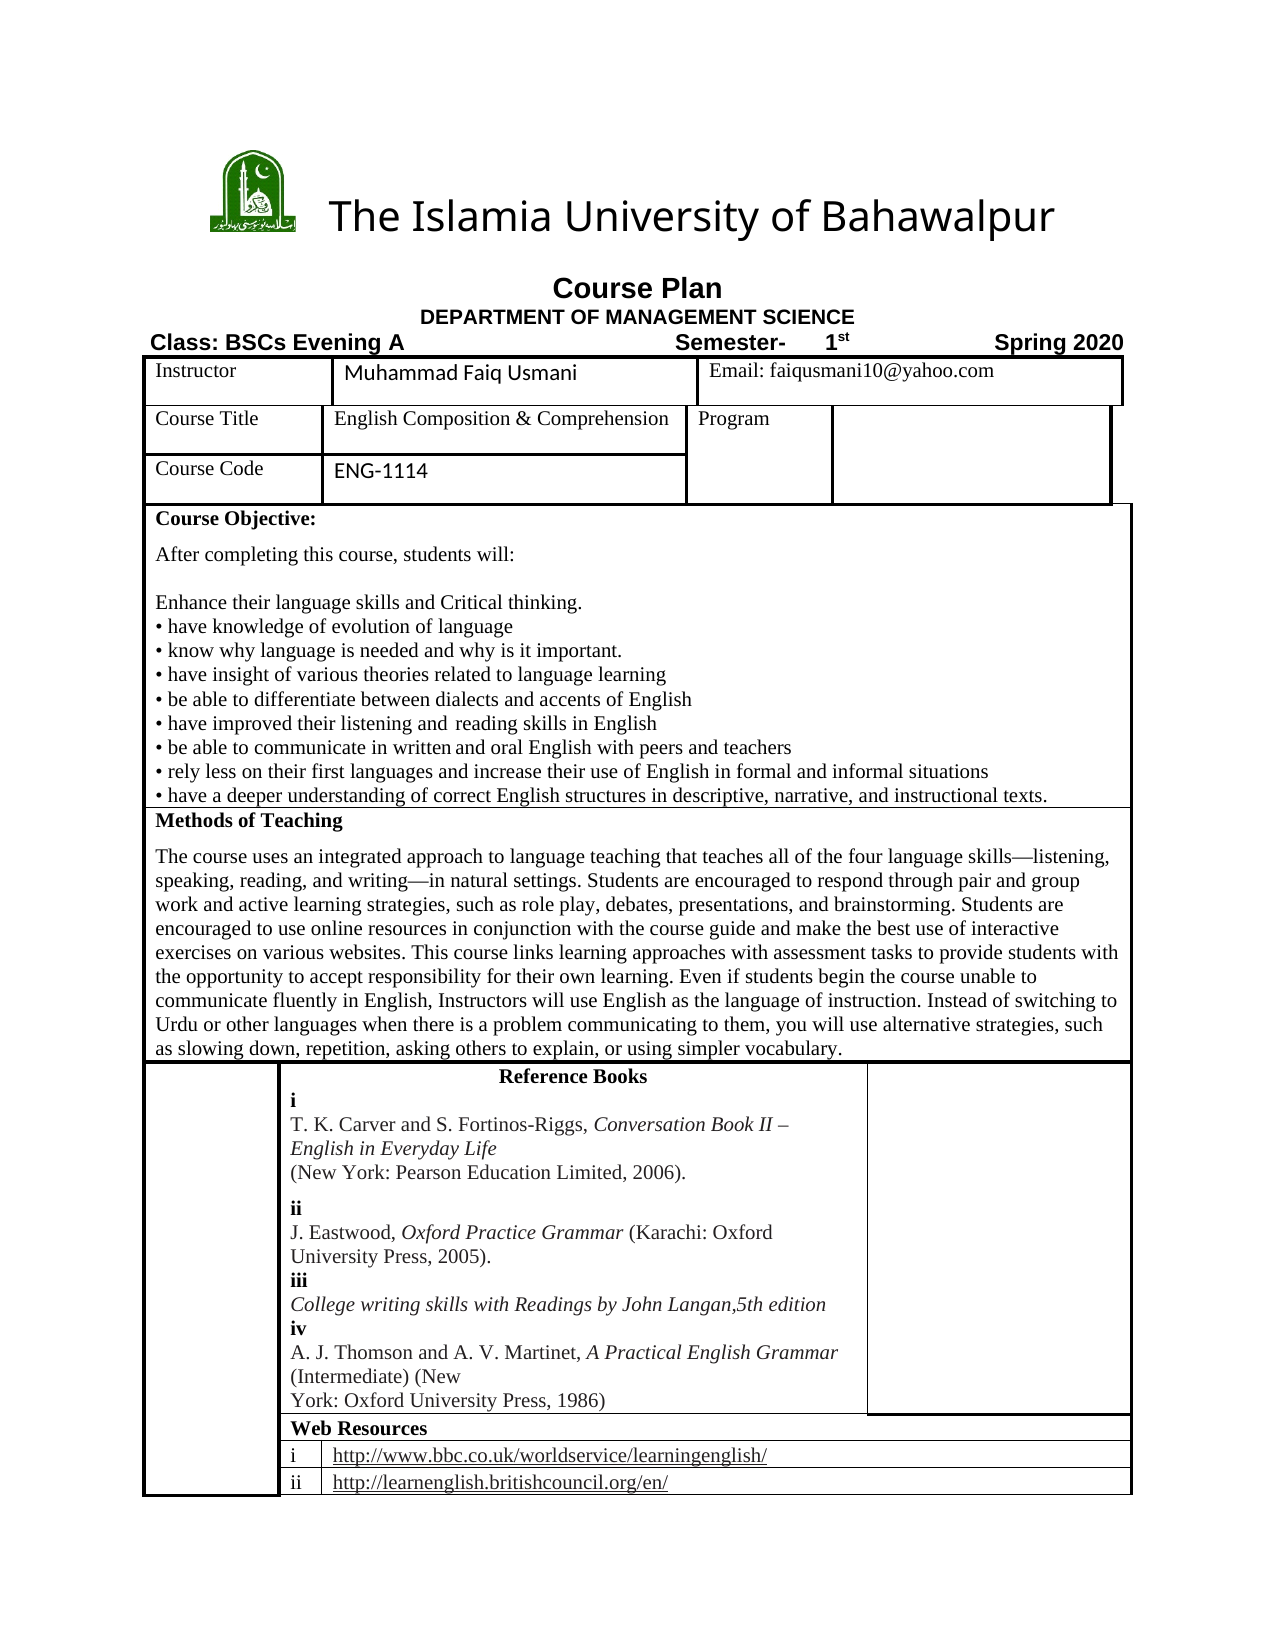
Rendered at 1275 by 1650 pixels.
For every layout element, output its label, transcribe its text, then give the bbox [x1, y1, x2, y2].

table_cell Reference Books i T. K. Carver and S. Fortinos-Riggs, Conversation Book II – English in Everyday Life (New York: Pearson Education Limited, 2006). ii J. Eastwood, Oxford Practice Grammar (Karachi: Oxford University Press, 2005). iii College writing skills with Readings by John Langan,5th edition iv A. J. Thomson and A. V. Martinet, A Practical English Grammar (Intermediate) (New York: Oxford University Press, 1986) [281, 1064, 867, 1412]
text DEPARTMENT OF MANAGEMENT SCIENCE [75, 305, 1125, 329]
table_cell Course Code [146, 456, 321, 503]
table_cell [868, 1064, 1130, 1412]
table_cell http://www.bbc.co.uk/worldservice/learningenglish/ [322, 1441, 1130, 1467]
table_header Email: faiqusmani10@yahoo.com [699, 359, 1121, 405]
text Course Plan [75, 271, 1125, 305]
table_cell Course Title [146, 406, 321, 453]
table_header Instructor [146, 359, 331, 405]
table_cell Methods of Teaching The course uses an integrated approach to language teaching that teaches all of the four language skills—listening, speaking, reading, and writing—in natural settings. Students are encouraged to respond through pair and group work and active learning strategies, such as role play, debates, presentations, and brainstorming. Students are encouraged to use online resources in conjunction with the course guide and make the best use of interactive exercises on various websites. This course links learning approaches with assessment tasks to provide students with the opportunity to accept responsibility for their own learning. Even if students begin the course unable to communicate fluently in English, Instructors will use English as the language of instruction. Instead of switching to Urdu or other languages when there is a problem communicating to them, you will use alternative strategies, such as slowing down, repetition, asking others to explain, or using simpler vocabulary. [146, 808, 1130, 1060]
table_cell http://learnenglish.britishcouncil.org/en/ [322, 1468, 1130, 1494]
text The Islamia University of Bahawalpur [141, 150, 1125, 243]
table_header Muhammad Faiq Usmani [334, 359, 696, 405]
table_cell i [281, 1441, 321, 1467]
picture [210, 150, 296, 232]
table_cell [146, 1064, 277, 1494]
table_cell Program [688, 406, 831, 503]
table_cell Web Resources [281, 1414, 1130, 1439]
table_cell Course Objective: After completing this course, students will: Enhance their language skills and Critical thinking. • have knowledge of evolution of language • know why language is needed and why is it important. • have insight of various theories related to language learning • be able to differentiate between dialects and accents of English • have improved their listening and reading skills in English • be able to communicate in written and oral English with peers and teachers • rely less on their first languages and increase their use of English in formal and informal situations • have a deeper understanding of correct English structures in descriptive, narrative, and instructional texts. [146, 504, 1130, 807]
text Class: BSCs Evening A Semester- 1st Spring 2020 [150, 329, 1125, 355]
table_cell ENG-1114 [324, 456, 685, 503]
table_cell [834, 406, 1109, 503]
table_cell English Composition & Comprehension [324, 406, 685, 453]
table_cell ii [281, 1468, 321, 1494]
